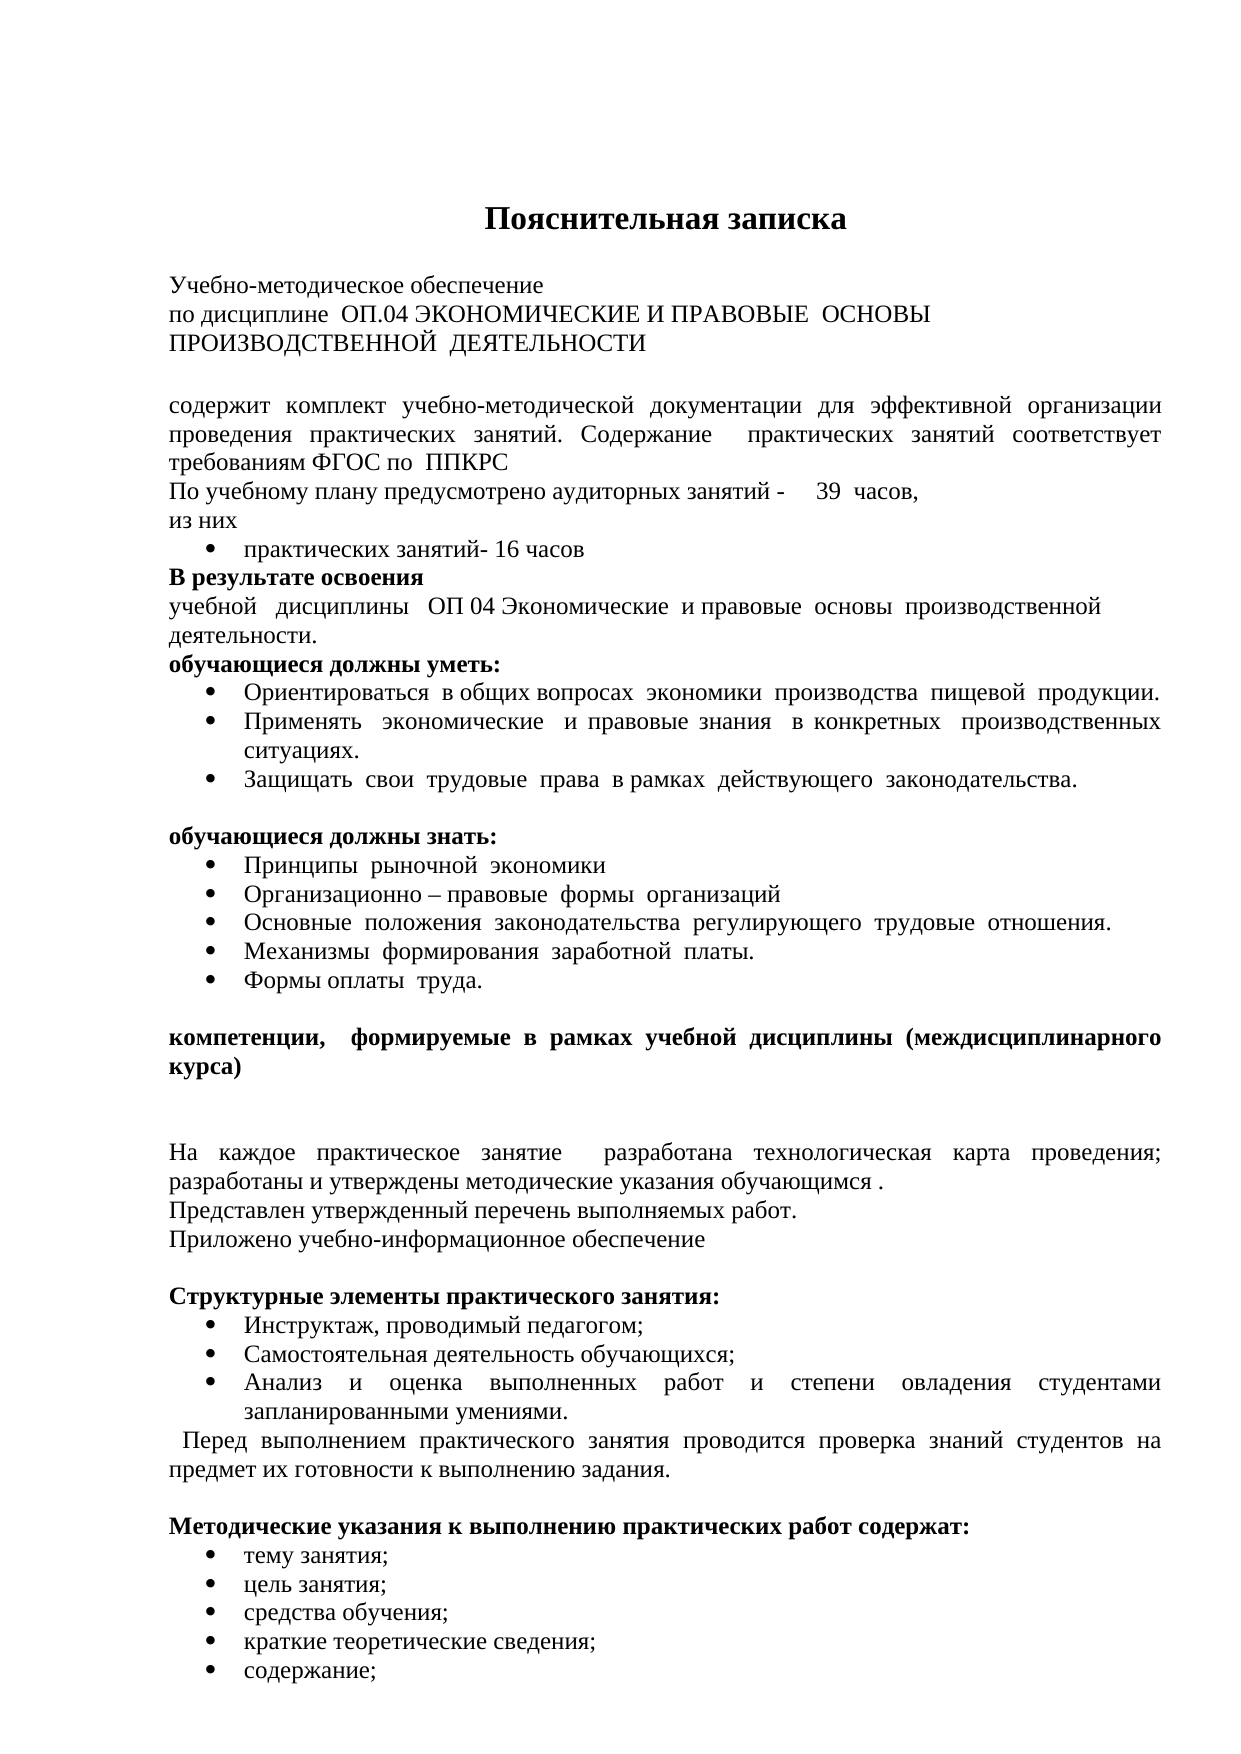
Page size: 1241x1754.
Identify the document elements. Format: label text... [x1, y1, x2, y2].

text из них [169, 505, 1162, 534]
text Учебно-методическое обеспечение [169, 270, 1162, 299]
text Методические указания к выполнению практических работ содержат: [169, 1511, 1162, 1540]
text Представлен утвержденный перечень выполняемых работ. [169, 1195, 1162, 1224]
text обучающиеся должны знать: [169, 821, 1162, 850]
list цель занятия; [206, 1569, 1162, 1597]
list Защищать свои трудовые права в рамках действующего законодательства. [206, 764, 1162, 792]
list Инструктаж, проводимый педагогом; [206, 1310, 1162, 1339]
text учебной дисциплины ОП 04 Экономические и правовые основы производственной деятельности. [169, 591, 1162, 649]
list практических занятий- 16 часов [206, 534, 1162, 562]
list Применять экономические и правовые знания в конкретных производственных ситуациях. [206, 706, 1162, 764]
list Принципы рыночной экономики [206, 850, 1162, 879]
text По учебному плану предусмотрено аудиторных занятий - 39 часов, [169, 476, 1162, 505]
list Формы оплаты труда. [206, 965, 1162, 994]
list Самостоятельная деятельность обучающихся; [206, 1339, 1162, 1367]
list Организационно – правовые формы организаций [206, 879, 1162, 907]
text обучающиеся должны уметь: [169, 649, 1162, 677]
text компетенции, формируемые в рамках учебной дисциплины (междисциплинарного курса) [169, 1022, 1162, 1080]
text В результате освоения [169, 562, 1162, 591]
text Приложено учебно-информационное обеспечение [169, 1224, 1162, 1252]
list Анализ и оценка выполненных работ и степени овладения студентами запланированными умениями. [206, 1367, 1162, 1425]
list содержание; [206, 1655, 1162, 1684]
text по дисциплине ОП.04 ЭКОНОМИЧЕСКИЕ И ПРАВОВЫЕ ОСНОВЫ ПРОИЗВОДСТВЕННОЙ ДЕЯТЕЛЬНОСТИ [169, 299, 1162, 356]
text содержит комплект учебно-методической документации для эффективной организации проведения практических занятий. Содержание практических занятий соответствует требованиям ФГОС по ППКРС [169, 390, 1162, 476]
text Перед выполнением практического занятия проводится проверка знаний студентов на предмет их готовности к выполнению задания. [169, 1425, 1162, 1482]
text Пояснительная записка [169, 198, 1162, 237]
list средства обучения; [206, 1597, 1162, 1626]
list Ориентироваться в общих вопросах экономики производства пищевой продукции. [206, 677, 1162, 706]
list тему занятия; [206, 1540, 1162, 1569]
text На каждое практическое занятие разработана технологическая карта проведения; разработаны и утверждены методические указания обучающимся . [169, 1137, 1162, 1195]
list Механизмы формирования заработной платы. [206, 936, 1162, 965]
list Основные положения законодательства регулирующего трудовые отношения. [206, 907, 1162, 936]
text Структурные элементы практического занятия: [169, 1281, 1162, 1310]
list краткие теоретические сведения; [206, 1626, 1162, 1655]
